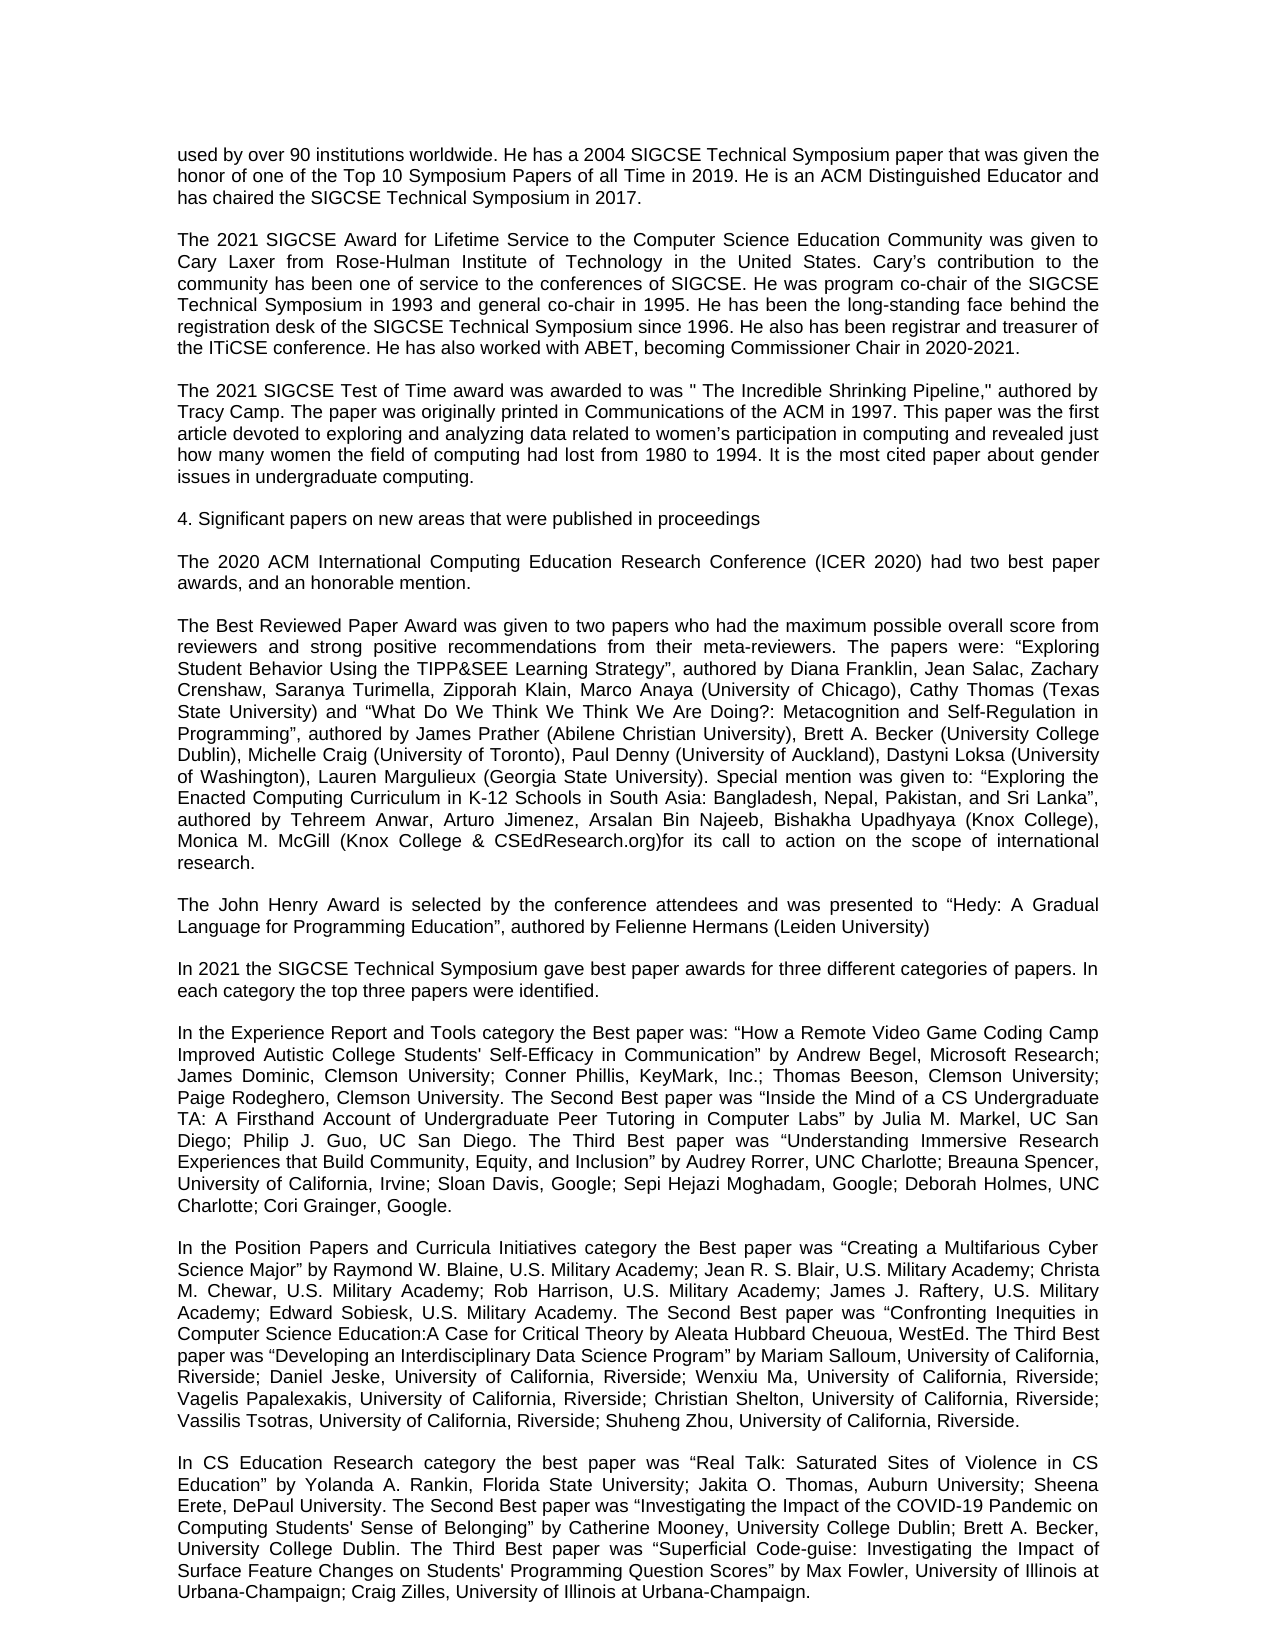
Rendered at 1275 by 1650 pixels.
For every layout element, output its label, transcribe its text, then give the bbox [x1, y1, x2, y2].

text 4. Significant papers on new areas that were published in proceedings [177, 508, 1100, 530]
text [177, 144, 1100, 208]
text In 2021 the SIGCSE Technical Symposium gave best paper awards for three different categories of papers. In each category the top three papers were identified. [177, 958, 1100, 1001]
text In the Position Papers and Curricula Initiatives category the Best paper was “Creating a Multifarious Cyber Science Major” by Raymond W. Blaine, U.S. Military Academy; Jean R. S. Blair, U.S. Military Academy; Christa M. Chewar, U.S. Military Academy; Rob Harrison, U.S. Military Academy; James J. Raftery, U.S. Military Academy; Edward Sobiesk, U.S. Military Academy. The Second Best paper was “Confronting Inequities in Computer Science Education:A Case for Critical Theory by Aleata Hubbard Cheuoua, WestEd. The Third Best paper was “Developing an Interdisciplinary Data Science Program” by Mariam Salloum, University of California, Riverside; Daniel Jeske, University of California, Riverside; Wenxiu Ma, University of California, Riverside; Vagelis Papalexakis, University of California, Riverside; Christian Shelton, University of California, Riverside; Vassilis Tsotras, University of California, Riverside; Shuheng Zhou, University of California, Riverside. [177, 1237, 1100, 1431]
text The 2021 SIGCSE Test of Time award was awarded to was " The Incredible Shrinking Pipeline," authored by Tracy Camp. The paper was originally printed in Communications of the ACM in 1997. This paper was the first article devoted to exploring and analyzing data related to women’s participation in computing and revealed just how many women the field of computing had lost from 1980 to 1994. It is the most cited paper about gender issues in undergraduate computing. [177, 379, 1100, 487]
text The Best Reviewed Paper Award was given to two papers who had the maximum possible overall score from reviewers and strong positive recommendations from their meta-reviewers. The papers were: “Exploring Student Behavior Using the TIPP&SEE Learning Strategy”, authored by Diana Franklin, Jean Salac, Zachary Crenshaw, Saranya Turimella, Zipporah Klain, Marco Anaya (University of Chicago), Cathy Thomas (Texas State University) and “What Do We Think We Think We Are Doing?: Metacognition and Self-Regulation in Programming”, authored by James Prather (Abilene Christian University), Brett A. Becker (University College Dublin), Michelle Craig (University of Toronto), Paul Denny (University of Auckland), Dastyni Loksa (University of Washington), Lauren Margulieux (Georgia State University). Special mention was given to: “Exploring the Enacted Computing Curriculum in K-12 Schools in South Asia: Bangladesh, Nepal, Pakistan, and Sri Lanka”, authored by Tehreem Anwar, Arturo Jimenez, Arsalan Bin Najeeb, Bishakha Upadhyaya (Knox College), Monica M. McGill (Knox College & CSEdResearch.org)for its call to action on the scope of international research. [177, 614, 1100, 873]
text In the Experience Report and Tools category the Best paper was: “How a Remote Video Game Coding Camp Improved Autistic College Students' Self-Efficacy in Communication” by Andrew Begel, Microsoft Research; James Dominic, Clemson University; Conner Phillis, KeyMark, Inc.; Thomas Beeson, Clemson University; Paige Rodeghero, Clemson University. The Second Best paper was “Inside the Mind of a CS Undergraduate TA: A Firsthand Account of Undergraduate Peer Tutoring in Computer Labs” by Julia M. Markel, UC San Diego; Philip J. Guo, UC San Diego. The Third Best paper was “Understanding Immersive Research Experiences that Build Community, Equity, and Inclusion” by Audrey Rorrer, UNC Charlotte; Breauna Spencer, University of California, Irvine; Sloan Davis, Google; Sepi Hejazi Moghadam, Google; Deborah Holmes, UNC Charlotte; Cori Grainger, Google. [177, 1022, 1100, 1216]
text In CS Education Research category the best paper was “Real Talk: Saturated Sites of Violence in CS Education” by Yolanda A. Rankin, Florida State University; Jakita O. Thomas, Auburn University; Sheena Erete, DePaul University. The Second Best paper was “Investigating the Impact of the COVID-19 Pandemic on Computing Students' Sense of Belonging” by Catherine Mooney, University College Dublin; Brett A. Becker, University College Dublin. The Third Best paper was “Superficial Code-guise: Investigating the Impact of Surface Feature Changes on Students' Programming Question Scores” by Max Fowler, University of Illinois at Urbana-Champaign; Craig Zilles, University of Illinois at Urbana-Champaign. [177, 1452, 1100, 1603]
text The 2021 SIGCSE Award for Lifetime Service to the Computer Science Education Community was given to Cary Laxer from Rose-Hulman Institute of Technology in the United States. Cary’s contribution to the community has been one of service to the conferences of SIGCSE. He was program co-chair of the SIGCSE Technical Symposium in 1993 and general co-chair in 1995. He has been the long-standing face behind the registration desk of the SIGCSE Technical Symposium since 1996. He also has been registrar and treasurer of the ITiCSE conference. He has also worked with ABET, becoming Commissioner Chair in 2020-2021. [177, 229, 1100, 359]
text The 2020 ACM International Computing Education Research Conference (ICER 2020) had two best paper awards, and an honorable mention. [177, 551, 1100, 594]
text The John Henry Award is selected by the conference attendees and was presented to “Hedy: A Gradual Language for Programming Education”, authored by Felienne Hermans (Leiden University) [177, 894, 1100, 937]
